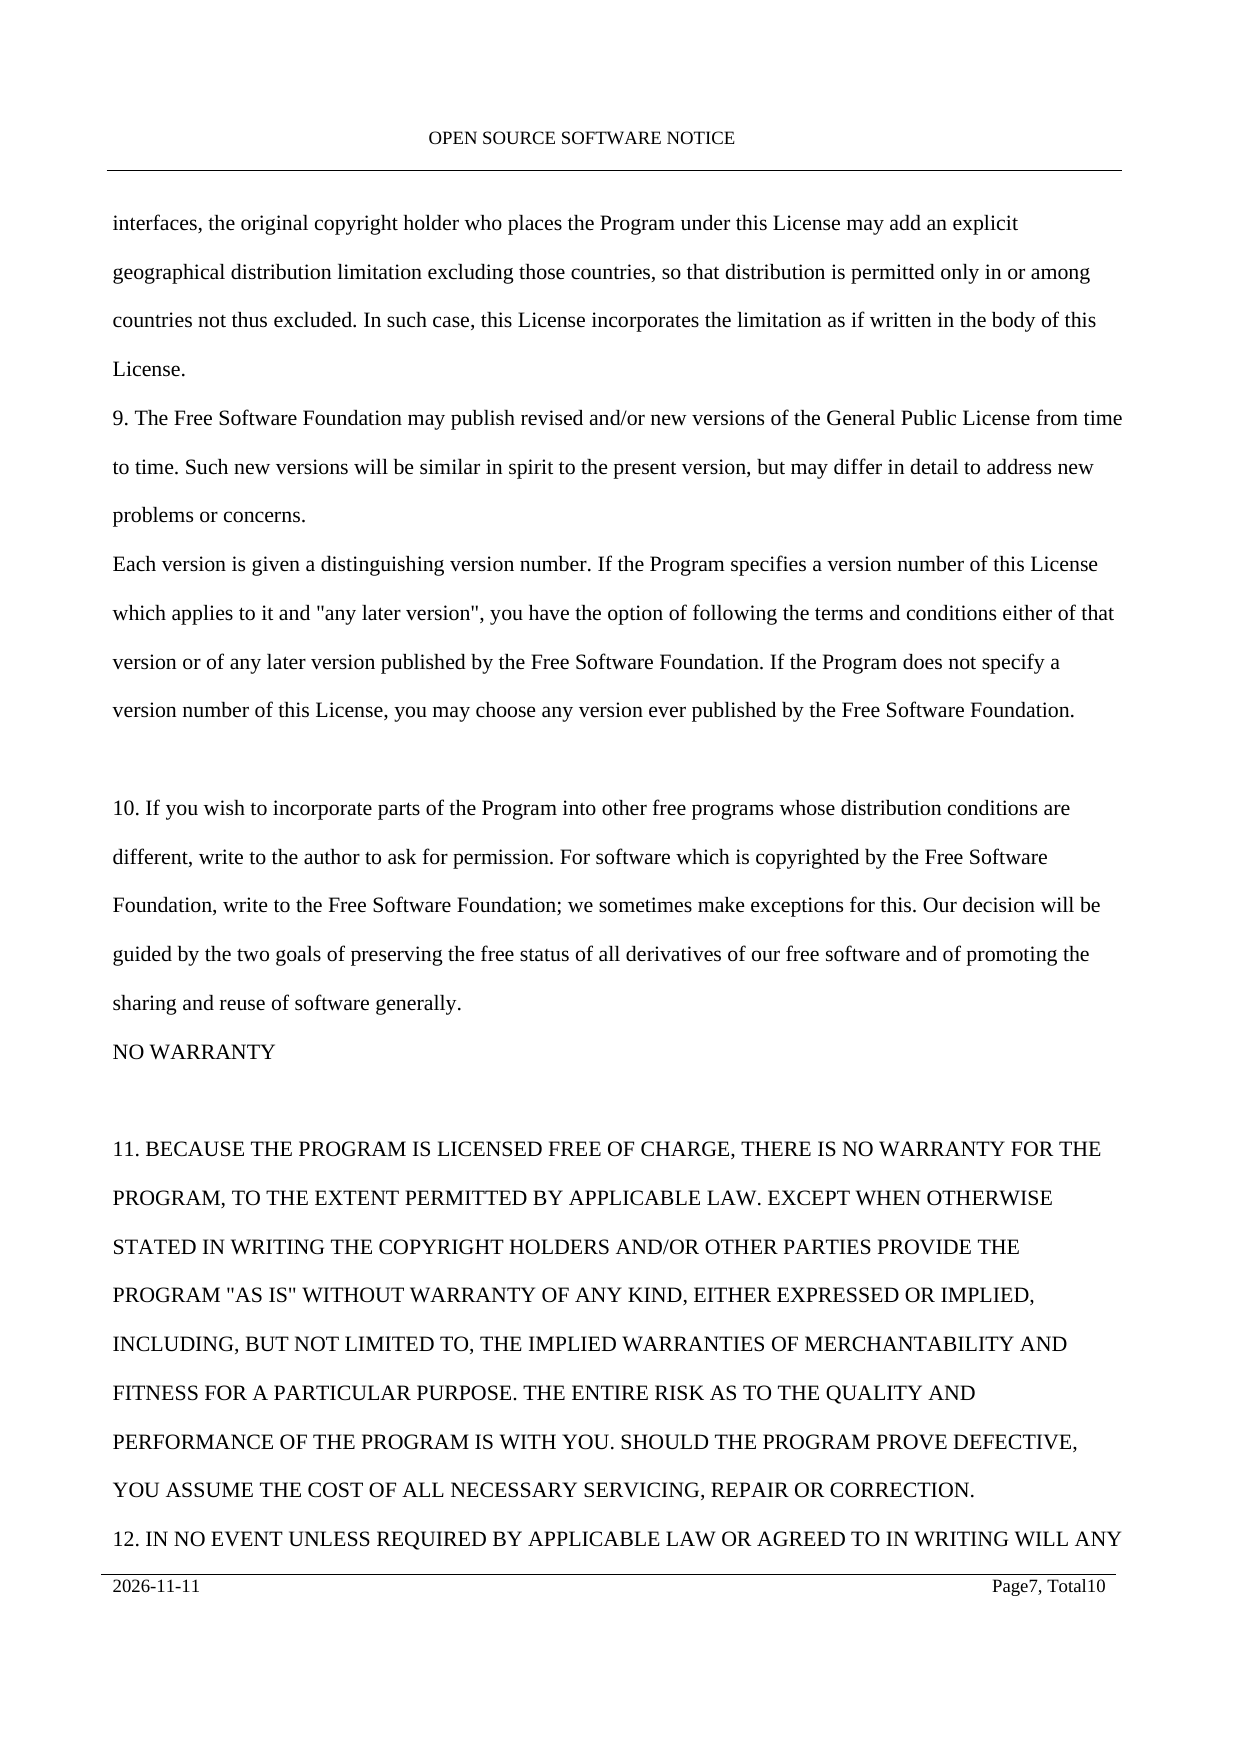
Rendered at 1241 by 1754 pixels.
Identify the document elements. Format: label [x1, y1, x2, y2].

text [112, 206, 1128, 1555]
